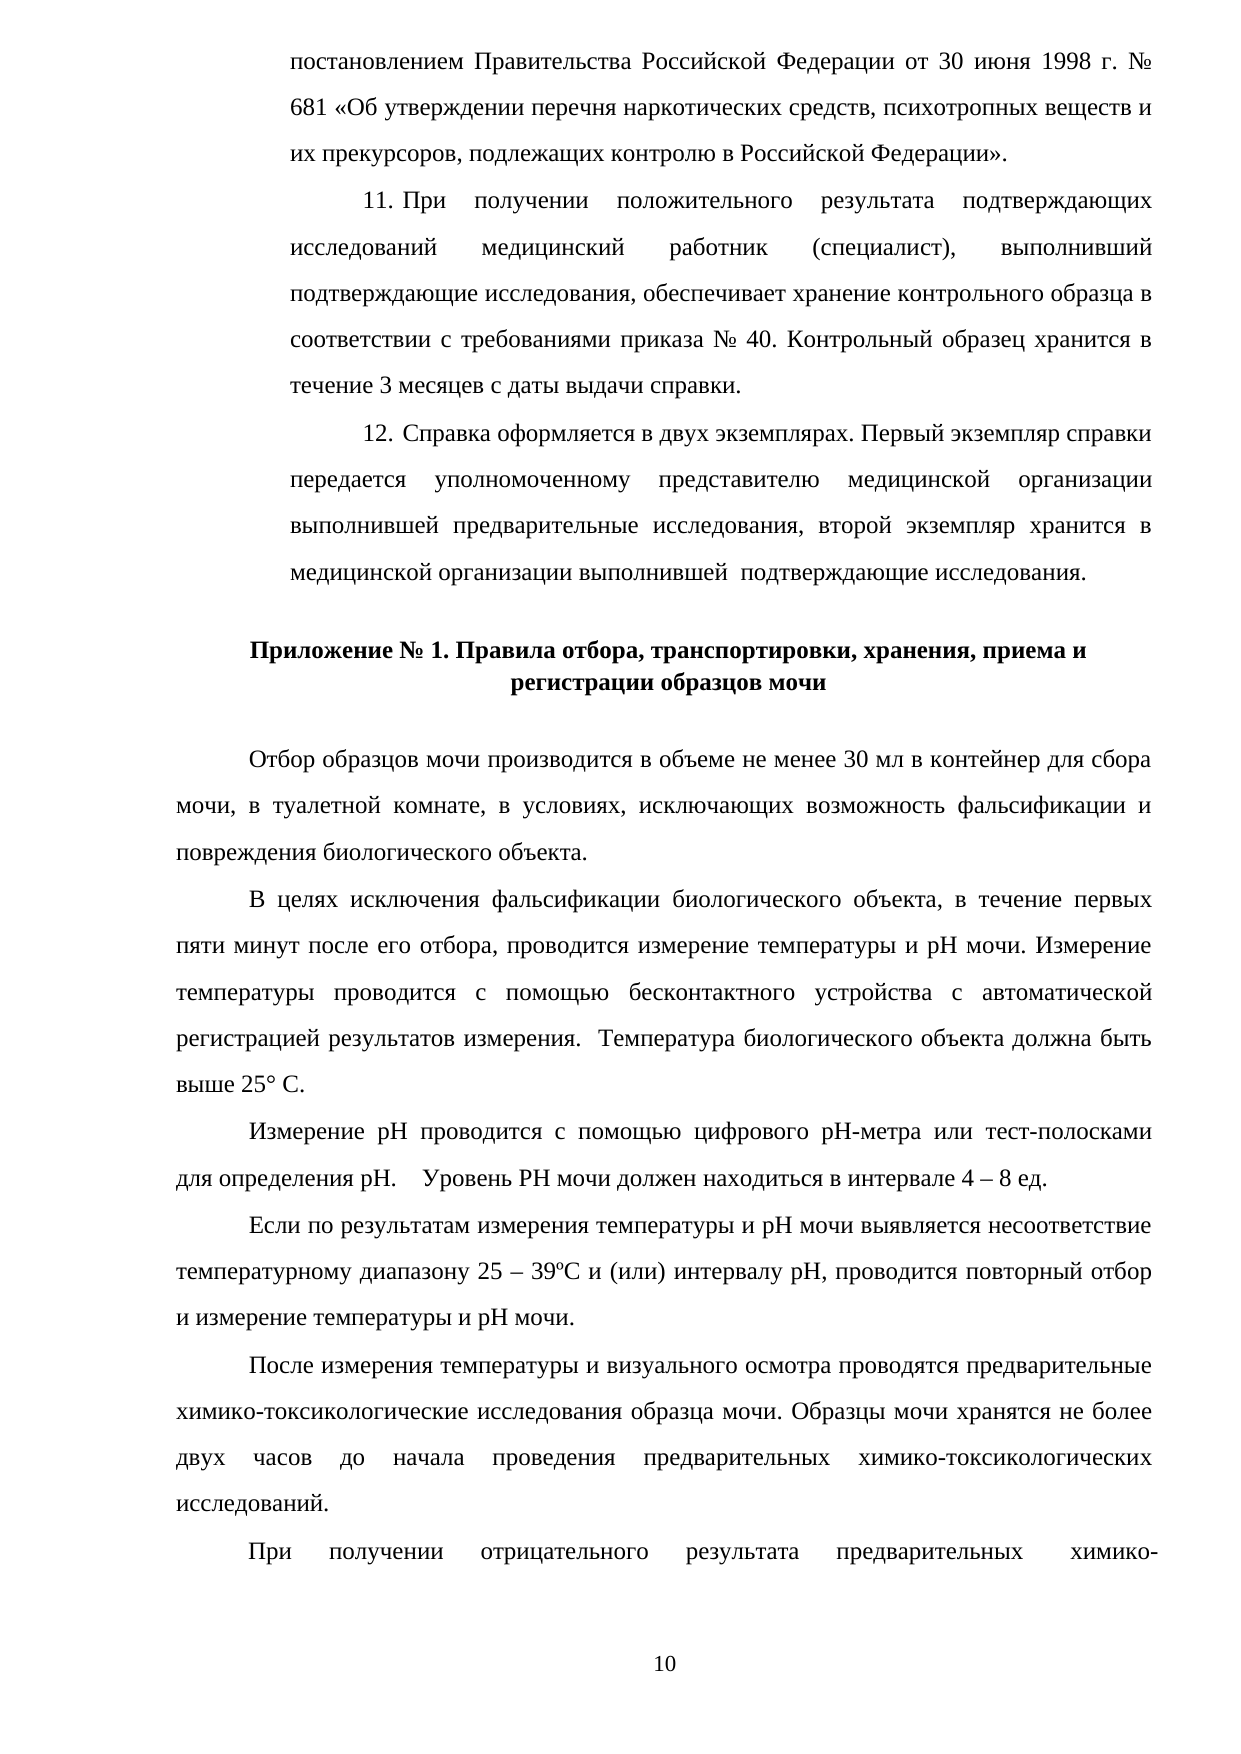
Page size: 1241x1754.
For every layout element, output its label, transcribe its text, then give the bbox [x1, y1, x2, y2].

text Отбор образцов мочи производится в объеме не менее 30 мл в контейнер для сбора мочи, в туалетной комнате, в условиях, исключающих возможность фальсификации и повреждения биологического объекта. [176, 744, 1153, 866]
text Приложение № 1. Правила отбора, транспортировки, хранения, приема и регистрации образцов мочи [249, 635, 1158, 696]
text В целях исключения фальсификации биологического объекта, в течение первых пяти минут после его отбора, проводится измерение температуры и pH мочи. Измерение температуры проводится с помощью бесконтактного устройства с автоматической регистрацией результатов измерения. Температура биологического объекта должна быть выше 25° С. [176, 884, 1153, 1098]
list При получении положительного результата подтверждающих исследований медицинский работник (специалист), выполнивший подтверждающие исследования, обеспечивает хранение контрольного образца в соответствии с требованиями приказа № 40. Контрольный образец хранится в течение 3 месяцев с даты выдачи справки. [290, 186, 1153, 399]
text Измерение рН проводится с помощью цифрового pH-метра или тест-полосками для определения рН. Уровень PH мочи должен находиться в интервале 4 – 8 ед. [176, 1116, 1153, 1191]
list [290, 46, 1153, 167]
text При получении отрицательного результата предварительных химико- [177, 1536, 1158, 1564]
text После измерения температуры и визуального осмотра проводятся предварительные химико-токсикологические исследования образца мочи. Образцы мочи хранятся не более двух часов до начала проведения предварительных химико-токсикологических исследований. [176, 1350, 1153, 1517]
list Справка оформляется в двух экземплярах. Первый экземпляр справки передается уполномоченному представителю медицинской организации выполнившей предварительные исследования, второй экземпляр хранится в медицинской организации выполнившей подтверждающие исследования. [290, 418, 1153, 585]
text Если по результатам измерения температуры и pH мочи выявляется несоответствие температурному диапазону 25 – 39ºC и (или) интервалу pH, проводится повторный отбор и измерение температуры и pH мочи. [176, 1210, 1153, 1331]
